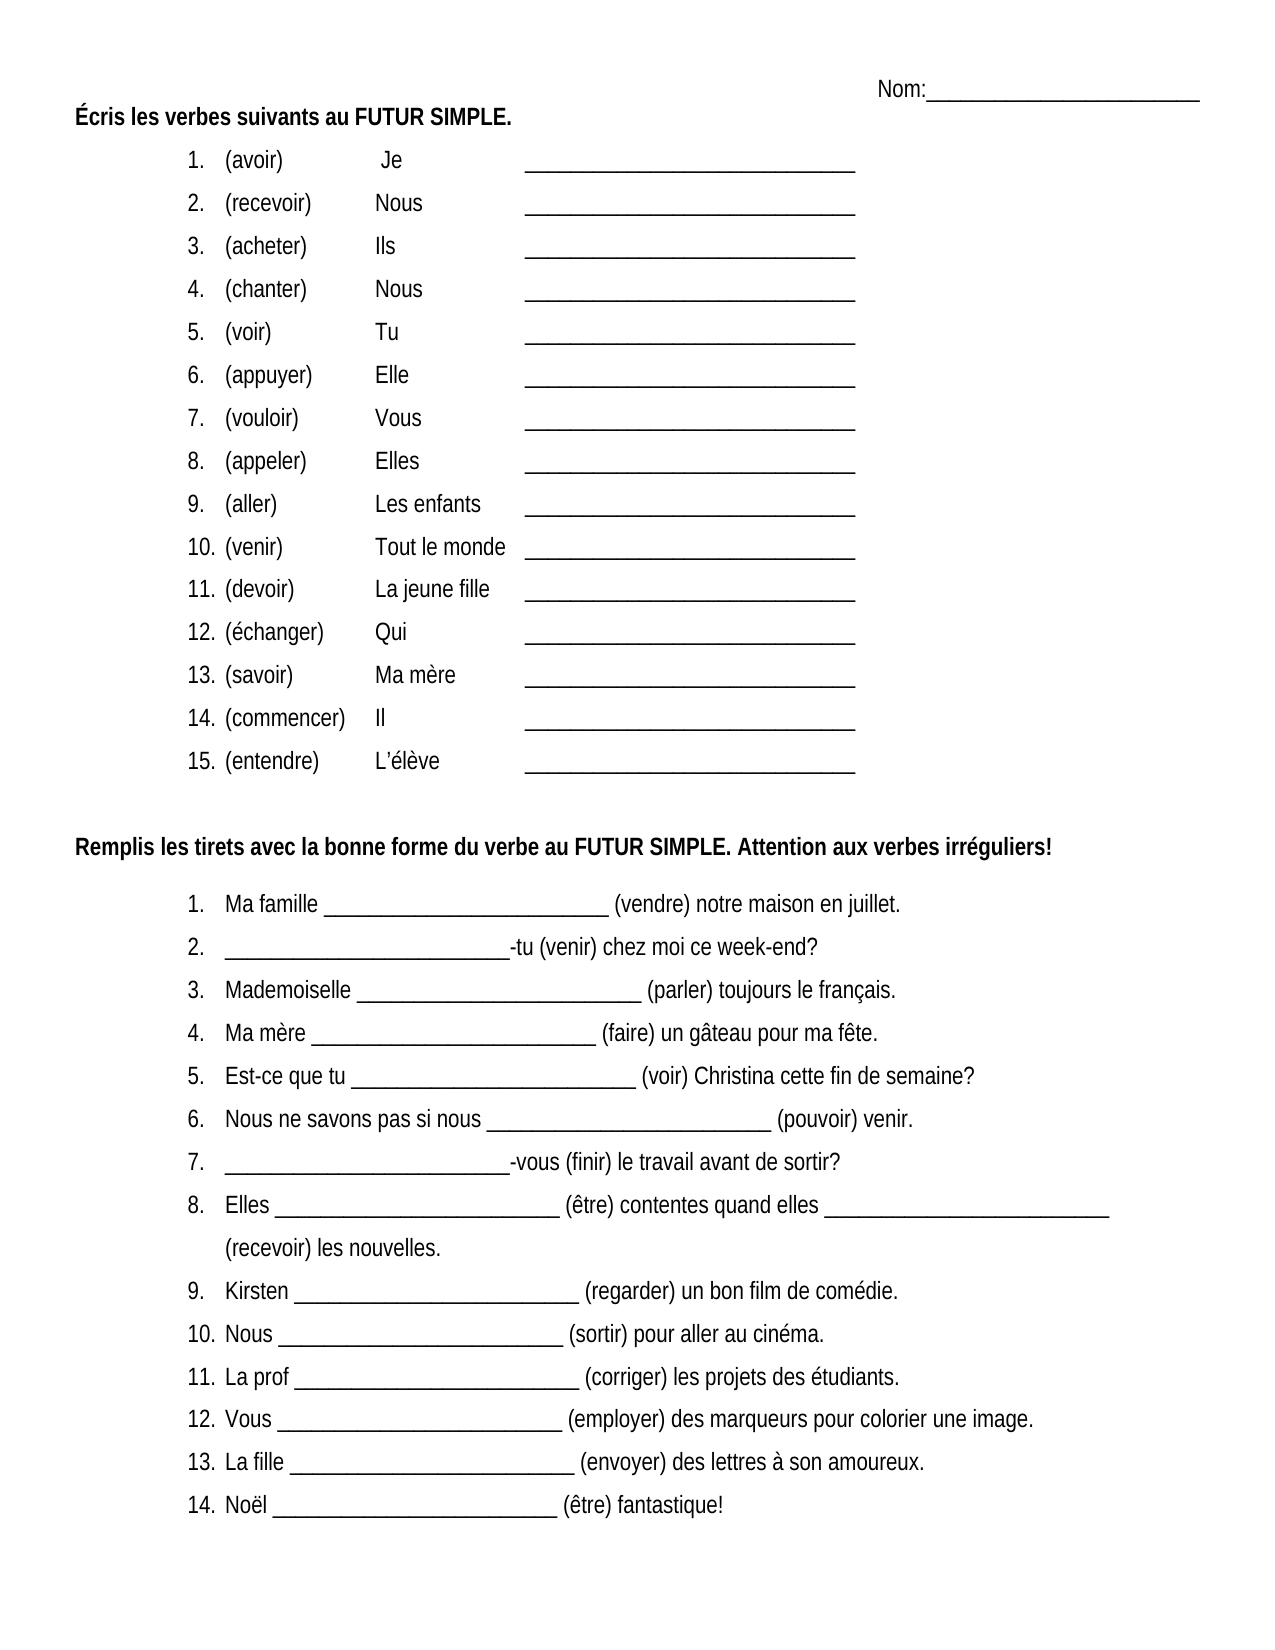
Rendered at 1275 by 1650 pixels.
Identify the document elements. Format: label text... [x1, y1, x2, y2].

list _________________________-tu (venir) chez moi ce week-end? [187, 932, 1200, 961]
list (recevoir) Nous _____________________________ [187, 188, 1200, 217]
text Remplis les tirets avec la bonne forme du verbe au FUTUR SIMPLE. Attention aux verbes irréguliers! [75, 832, 1200, 889]
list Mademoiselle _________________________ (parler) toujours le français. [187, 975, 1200, 1004]
list (entendre) L’élève _____________________________ [187, 746, 1200, 775]
list (savoir) Ma mère _____________________________ [187, 660, 1200, 689]
list _________________________-vous (finir) le travail avant de sortir? [187, 1147, 1200, 1176]
list Noël _________________________ (être) fantastique! [187, 1490, 1200, 1519]
list (aller) Les enfants _____________________________ [187, 489, 1200, 517]
list (appuyer) Elle _____________________________ [187, 360, 1200, 388]
text Écris les verbes suivants au FUTUR SIMPLE. [75, 102, 1200, 131]
list Kirsten _________________________ (regarder) un bon film de comédie. [187, 1276, 1200, 1304]
list La fille _________________________ (envoyer) des lettres à son amoureux. [187, 1447, 1200, 1476]
list Nous _________________________ (sortir) pour aller au cinéma. [187, 1318, 1200, 1347]
list Elles _________________________ (être) contentes quand elles _________________________ (recevoir) les nouvelles. [187, 1190, 1200, 1261]
list Ma mère _________________________ (faire) un gâteau pour ma fête. [187, 1018, 1200, 1047]
list (commencer) Il _____________________________ [187, 703, 1200, 732]
list (venir) Tout le monde _____________________________ [187, 532, 1200, 560]
list (devoir) La jeune fille _____________________________ [187, 574, 1200, 603]
list Vous _________________________ (employer) des marqueurs pour colorier une image. [187, 1404, 1200, 1433]
list Est-ce que tu _________________________ (voir) Christina cette fin de semaine? [187, 1061, 1200, 1090]
list (acheter) Ils _____________________________ [187, 231, 1200, 260]
list (échanger) Qui _____________________________ [187, 617, 1200, 646]
list (vouloir) Vous _____________________________ [187, 403, 1200, 431]
list (voir) Tu _____________________________ [187, 317, 1200, 346]
list (appeler) Elles _____________________________ [187, 446, 1200, 474]
list (chanter) Nous _____________________________ [187, 274, 1200, 303]
list Nous ne savons pas si nous _________________________ (pouvoir) venir. [187, 1104, 1200, 1133]
list La prof _________________________ (corriger) les projets des étudiants. [187, 1361, 1200, 1390]
list (avoir) Je _____________________________ [187, 145, 1200, 174]
list Ma famille _________________________ (vendre) notre maison en juillet. [187, 889, 1200, 918]
